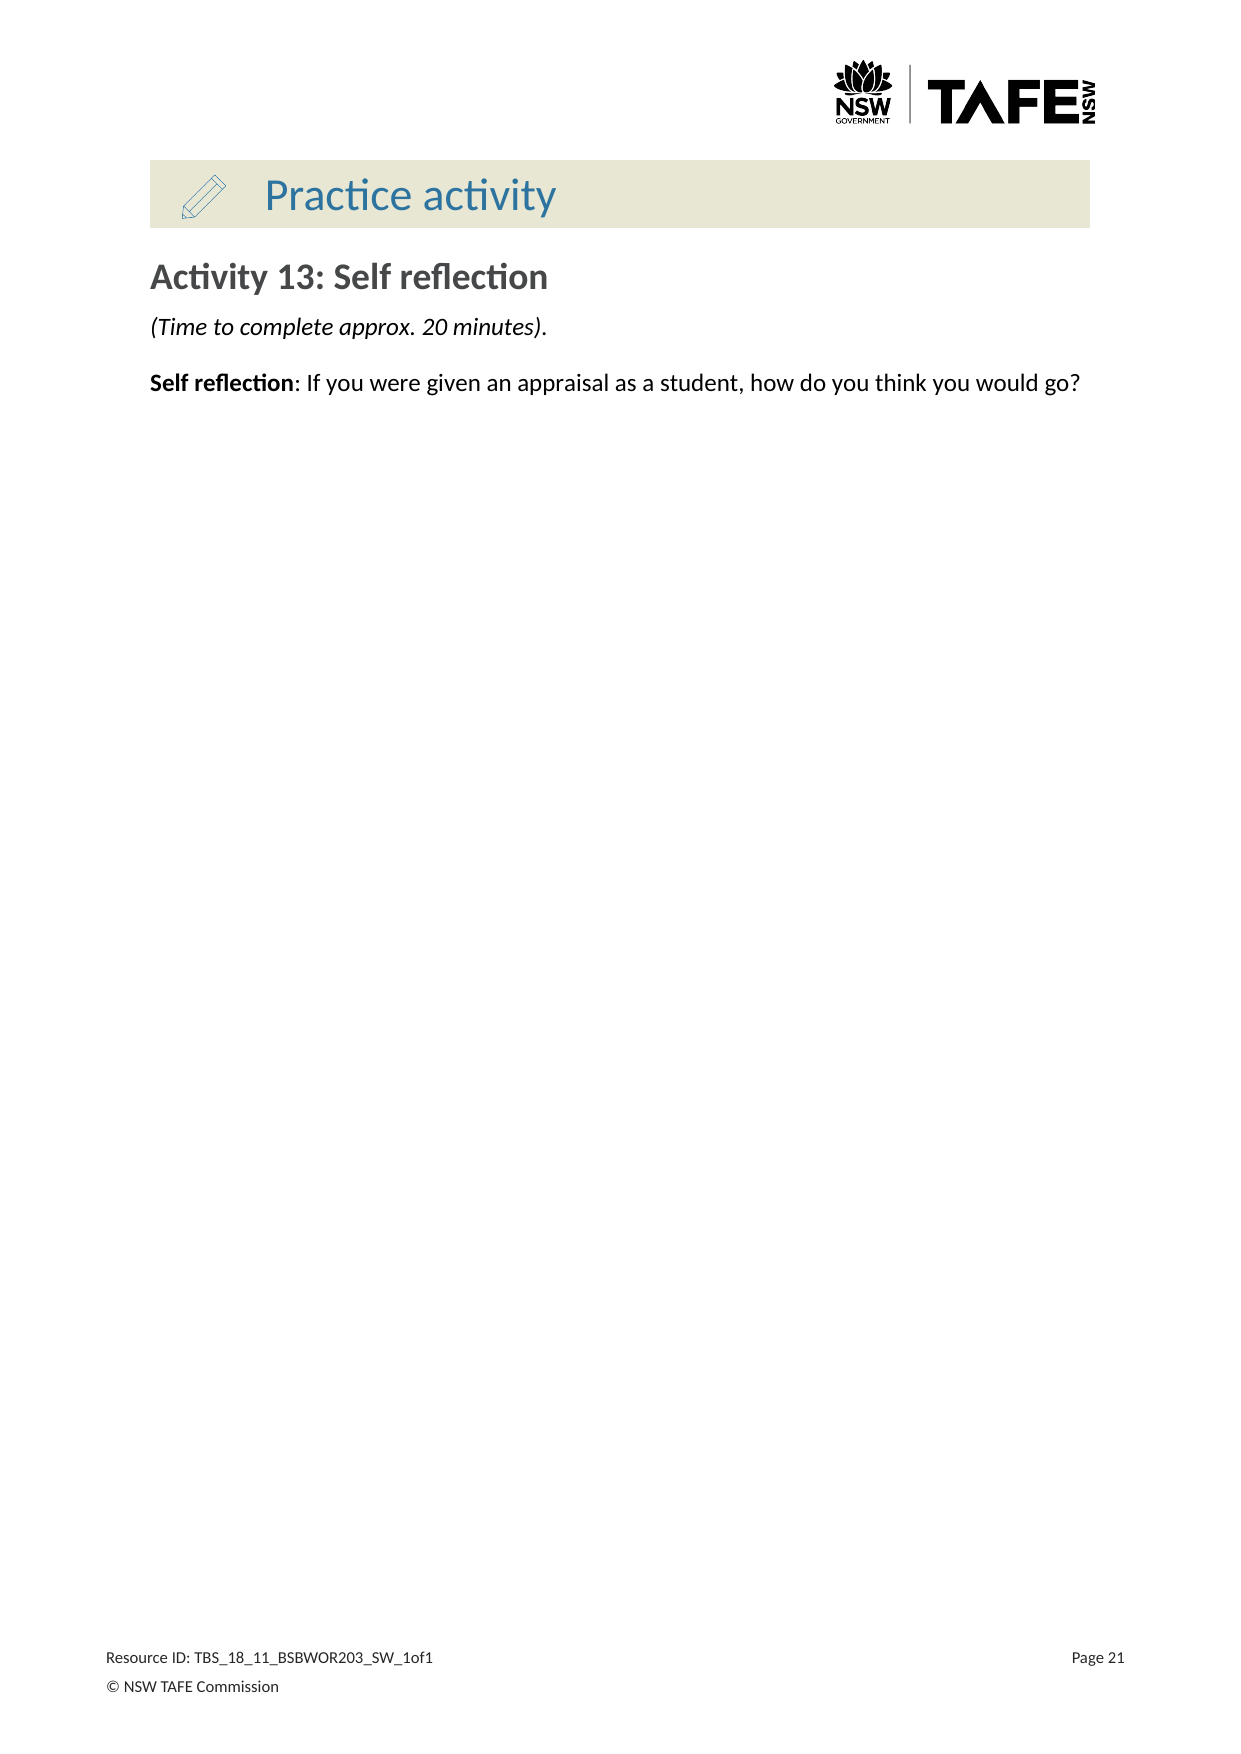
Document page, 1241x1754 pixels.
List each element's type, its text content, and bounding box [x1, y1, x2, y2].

table_header Practice activity [253, 160, 1090, 228]
picture [834, 59, 1095, 125]
text (Time to complete approx. 20 minutes). [150, 311, 1090, 342]
picture [171, 164, 232, 224]
text Self reflection: If you were given an appraisal as a student, how do you think you would go? [150, 367, 1090, 398]
table_header [150, 160, 253, 228]
subtitle Activity 13: Self reflection [150, 253, 1090, 299]
